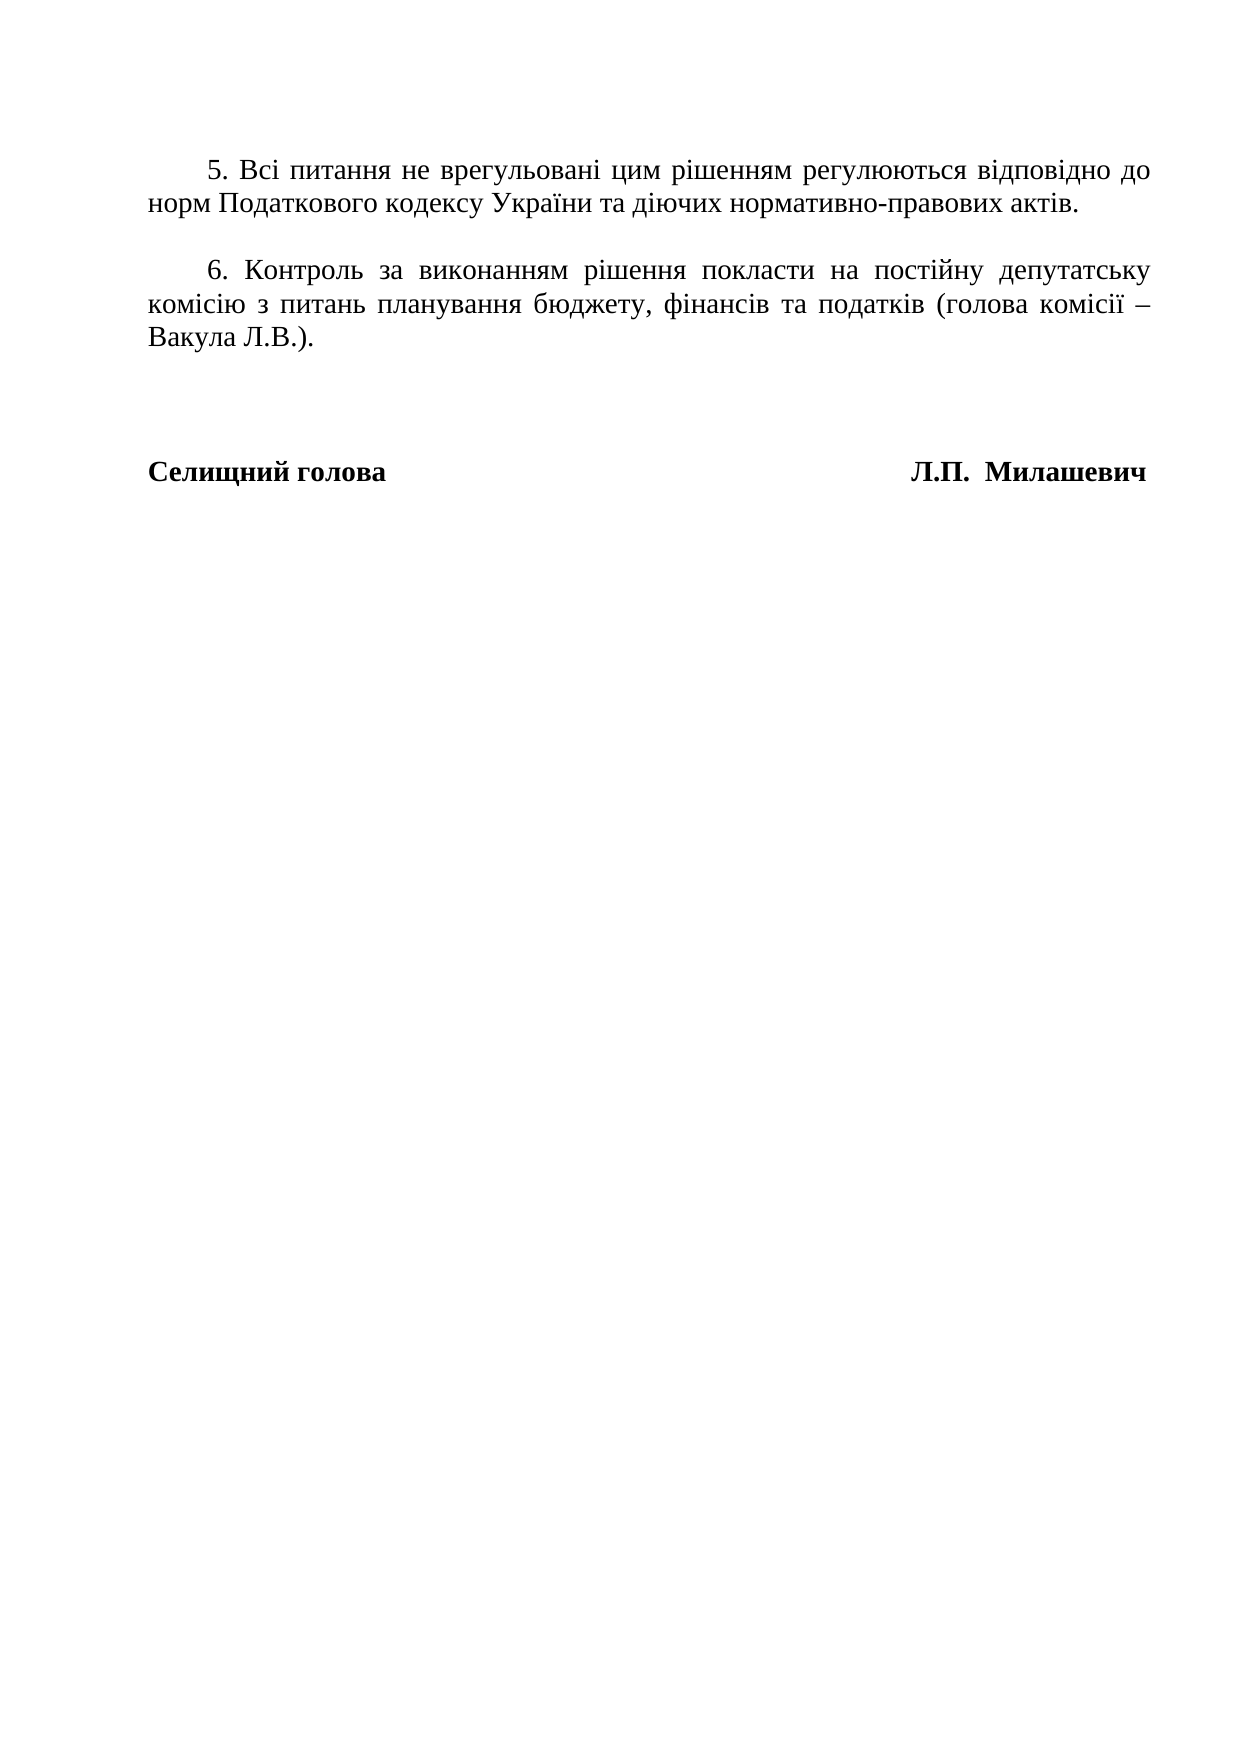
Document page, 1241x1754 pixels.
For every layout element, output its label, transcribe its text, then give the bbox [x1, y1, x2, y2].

text Селищний голова Л.П. Милашевич [148, 454, 1152, 487]
text 6. Контроль за виконанням рішення покласти на постійну депутатську комісію з питань планування бюджету, фінансів та податків (голова комісії – Вакула Л.В.). [148, 252, 1152, 353]
text 5. Всі питання не врегульовані цим рішенням регулюються відповідно до норм Податкового кодексу України та діючих нормативно-правових актів. [148, 152, 1152, 219]
